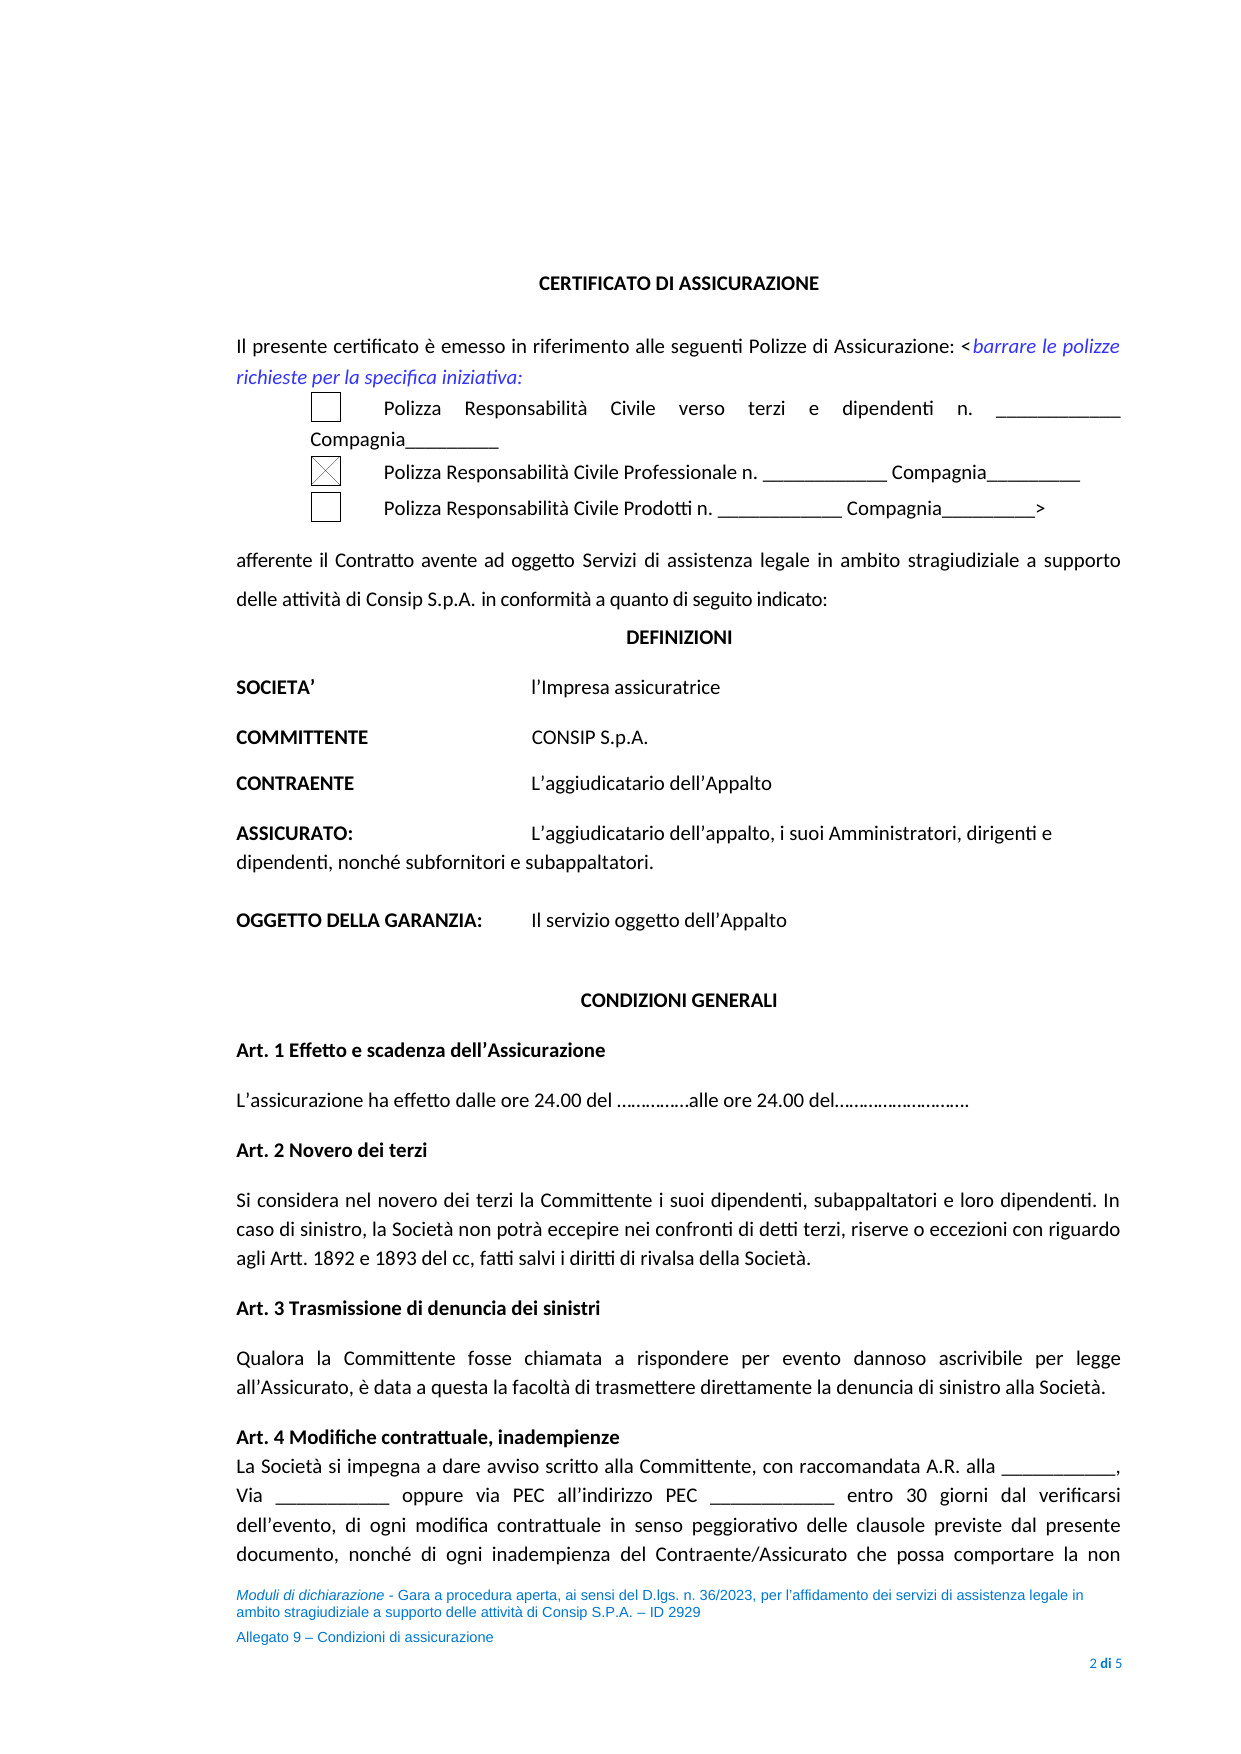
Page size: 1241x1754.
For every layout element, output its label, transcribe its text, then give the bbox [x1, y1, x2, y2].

text Art. 4 Modifiche contrattuale, inadempienze [236, 1424, 1122, 1450]
text Art. 2 Novero dei terzi [236, 1137, 1122, 1162]
text CERTIFICATO DI ASSICURAZIONE [236, 266, 1122, 297]
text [236, 1453, 1122, 1566]
text afferente il Contratto avente ad oggetto Servizi di assistenza legale in ambito stragiudiziale a supporto delle attività di Consip S.p.A. in conformità a quanto di seguito indicato: [236, 548, 1122, 611]
text COMMITTENTE CONSIP S.p.A. [236, 724, 1122, 749]
text Si considera nel novero dei terzi la Committente i suoi dipendenti, subappaltatori e loro dipendenti. In caso di sinistro, la Società non potrà eccepire nei confronti di detti terzi, riserve o eccezioni con riguardo agli Artt. 1892 e 1893 del cc, fatti salvi i diritti di rivalsa della Società. [236, 1187, 1122, 1271]
text CONTRAENTE L’aggiudicatario dell’Appalto [236, 770, 1122, 796]
list Polizza Responsabilità Civile Prodotti n. ____________ Compagnia_________> [310, 491, 1122, 522]
text Il presente certificato è emesso in riferimento alle seguenti Polizze di Assicurazione: <barrare le polizze richieste per la specifica iniziativa: [236, 328, 1122, 391]
text Art. 3 Trasmissione di denuncia dei sinistri [236, 1295, 1122, 1321]
list Polizza Responsabilità Civile verso terzi e dipendenti n. ____________ Compagnia_________ [310, 391, 1122, 451]
text ASSICURATO: L’aggiudicatario dell’appalto, i suoi Amministratori, dirigenti e dipendenti, nonché subfornitori e subappaltatori. [236, 820, 1122, 875]
text SOCIETA’ l’Impresa assicuratrice [236, 674, 1122, 699]
list Polizza Responsabilità Civile Professionale n. ____________ Compagnia_________ [341, 455, 1122, 486]
text L’assicurazione ha effetto dalle ore 24.00 del ……………alle ore 24.00 del………………………. [236, 1087, 1122, 1112]
text CONDIZIONI GENERALI [236, 987, 1122, 1012]
text Art. 1 Effetto e scadenza dell’Assicurazione [236, 1037, 1122, 1062]
text OGGETTO DELLA GARANZIA: Il servizio oggetto dell’Appalto [236, 908, 1122, 933]
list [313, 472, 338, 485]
text DEFINIZIONI [236, 624, 1122, 649]
text Qualora la Committente fosse chiamata a rispondere per evento dannoso ascrivibile per legge all’Assicurato, è data a questa la facoltà di trasmettere direttamente la denuncia di sinistro alla Società. [236, 1345, 1122, 1400]
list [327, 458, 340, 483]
